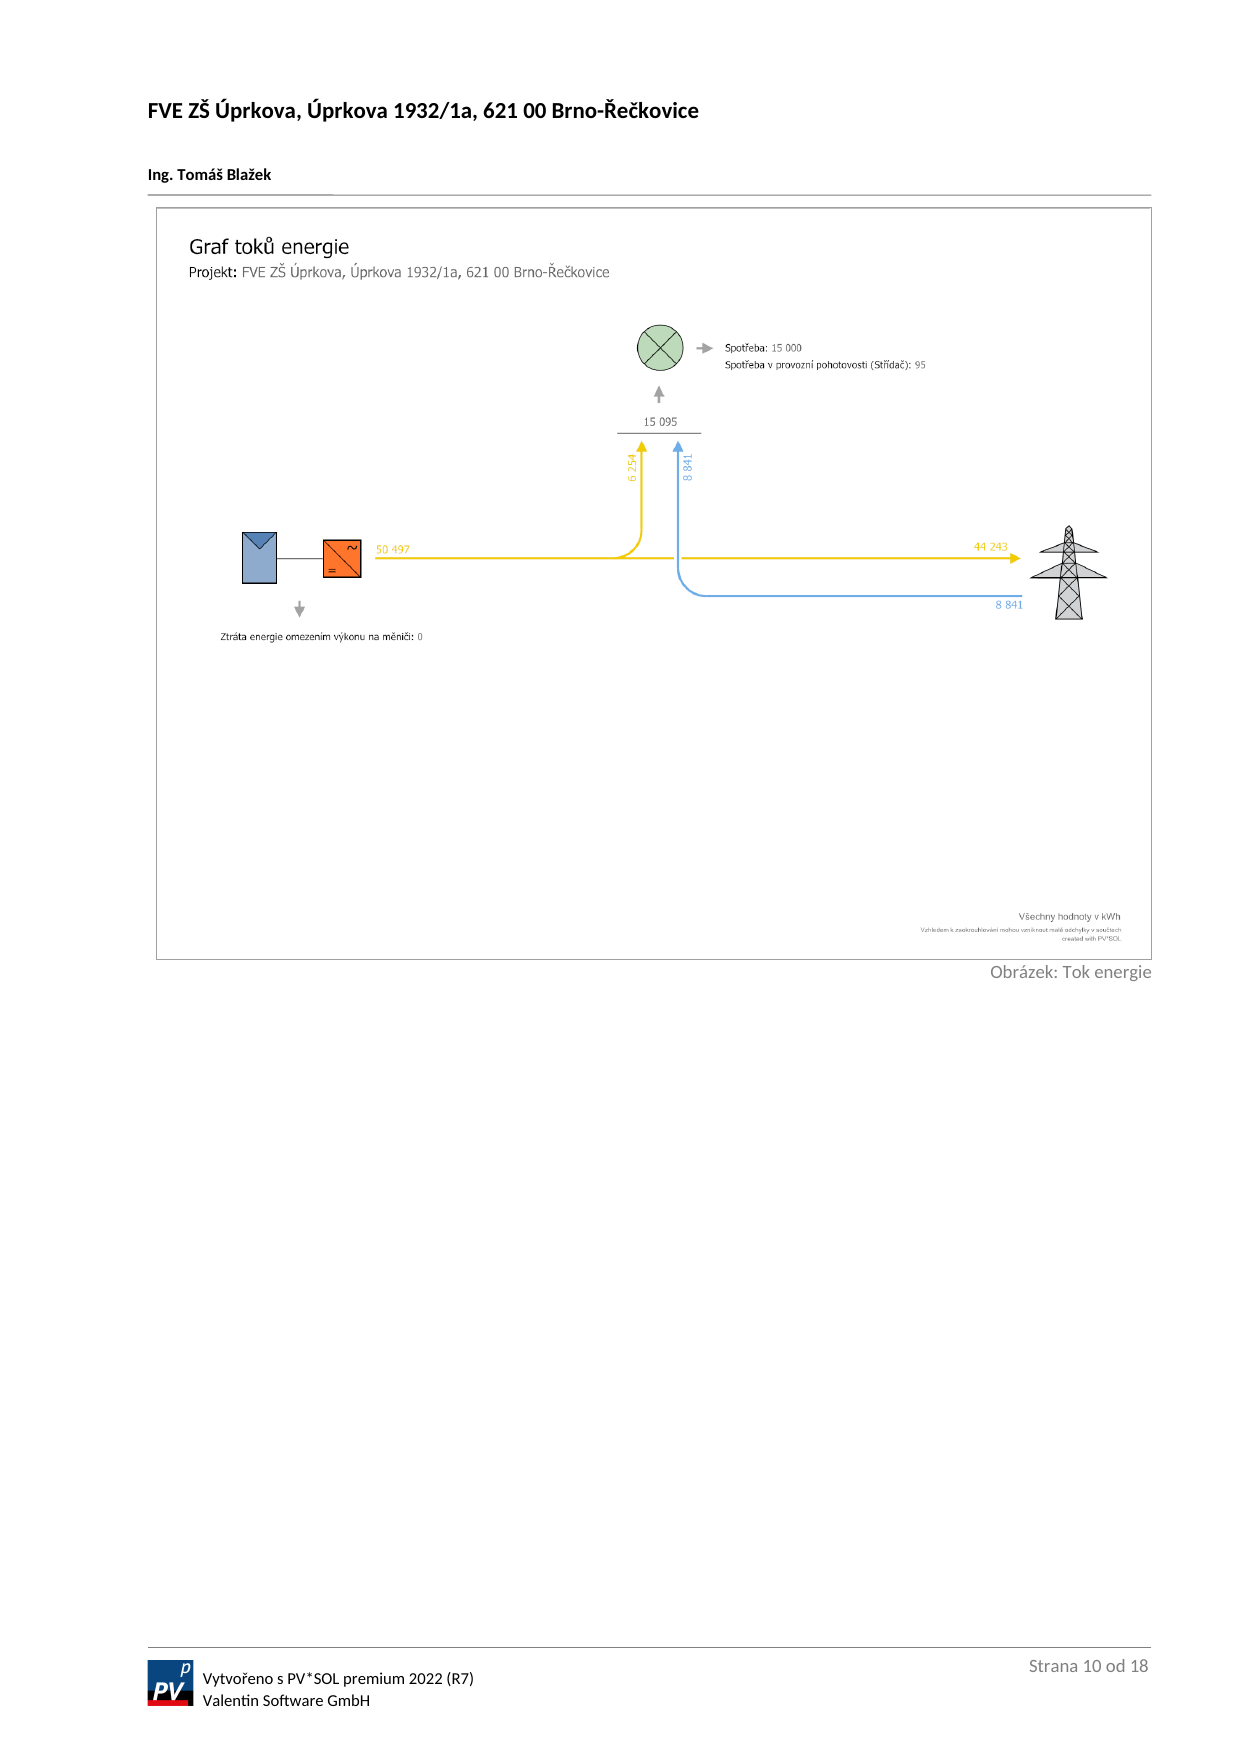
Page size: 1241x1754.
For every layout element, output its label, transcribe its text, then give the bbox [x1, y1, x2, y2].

text Obrázek: Tok energie [148, 960, 1152, 983]
picture [147, 1660, 194, 1706]
picture [157, 208, 1151, 959]
